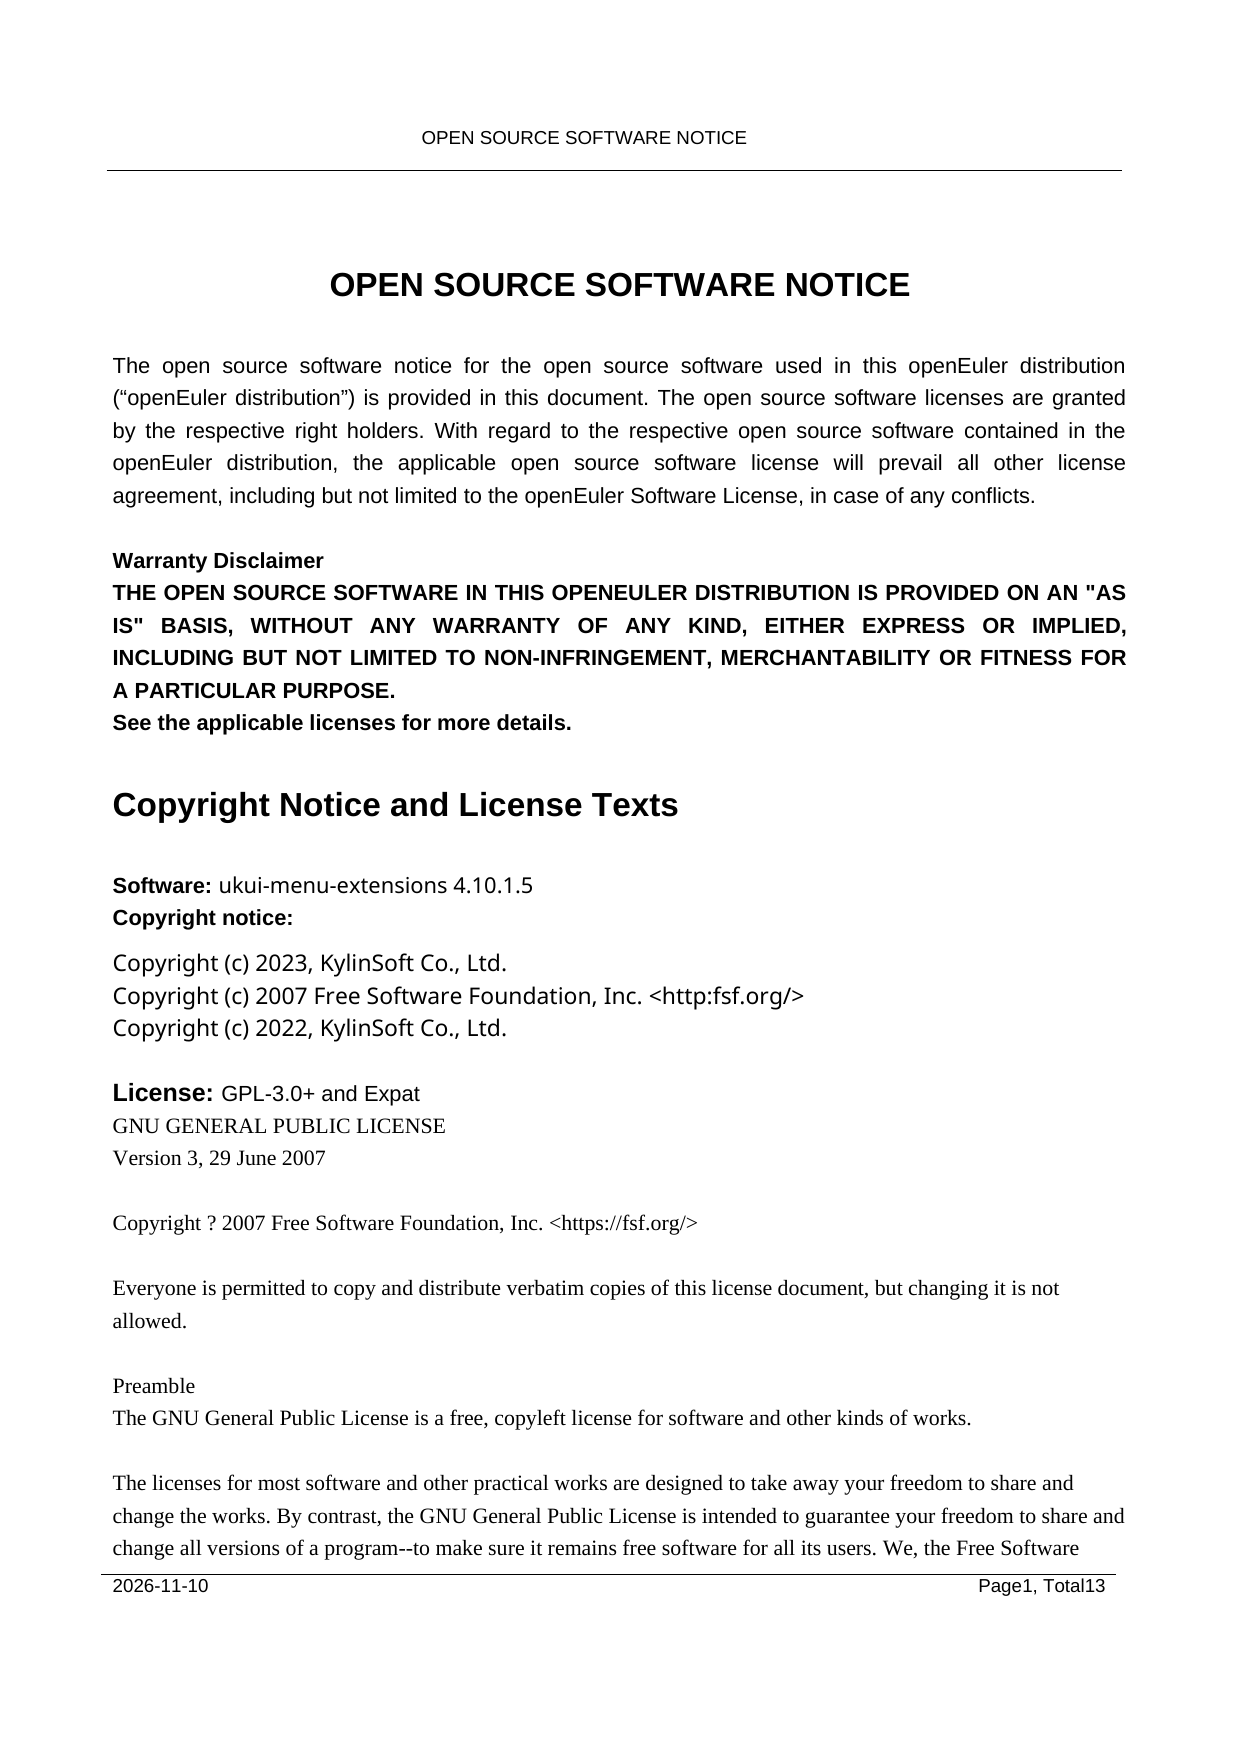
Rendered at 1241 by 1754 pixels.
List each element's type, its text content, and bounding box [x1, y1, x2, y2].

text The open source software notice for the open source software used in this openEuler distribution (“openEuler distribution”) is provided in this document. The open source software licenses are granted by the respective right holders. With regard to the respective open source software contained in the openEuler distribution, the applicable open source software license will prevail all other license agreement, including but not limited to the openEuler Software License, in case of any conflicts. [112, 349, 1128, 511]
text OPEN SOURCE SOFTWARE NOTICE [112, 251, 1128, 316]
title Software: ukui-menu-extensions 4.10.1.5 [112, 869, 1128, 901]
text Warranty Disclaimer [112, 544, 1128, 576]
text Copyright Notice and License Texts [112, 771, 1128, 836]
text Copyright (c) 2023, KylinSoft Co., Ltd. Copyright (c) 2007 Free Software Foundation, Inc. <http:fsf.org/> Copyright (c) 2022, KylinSoft Co., Ltd. [112, 947, 1128, 1077]
text Copyright notice: [112, 901, 1128, 934]
text License: GPL-3.0+ and Expat [112, 1077, 1128, 1109]
text THE OPEN SOURCE SOFTWARE IN THIS OPENEULER DISTRIBUTION IS PROVIDED ON AN "AS IS" BASIS, WITHOUT ANY WARRANTY OF ANY KIND, EITHER EXPRESS OR IMPLIED, INCLUDING BUT NOT LIMITED TO NON-INFRINGEMENT, MERCHANTABILITY OR FITNESS FOR A PARTICULAR PURPOSE. See the applicable licenses for more details. [112, 576, 1128, 739]
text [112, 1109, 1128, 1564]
